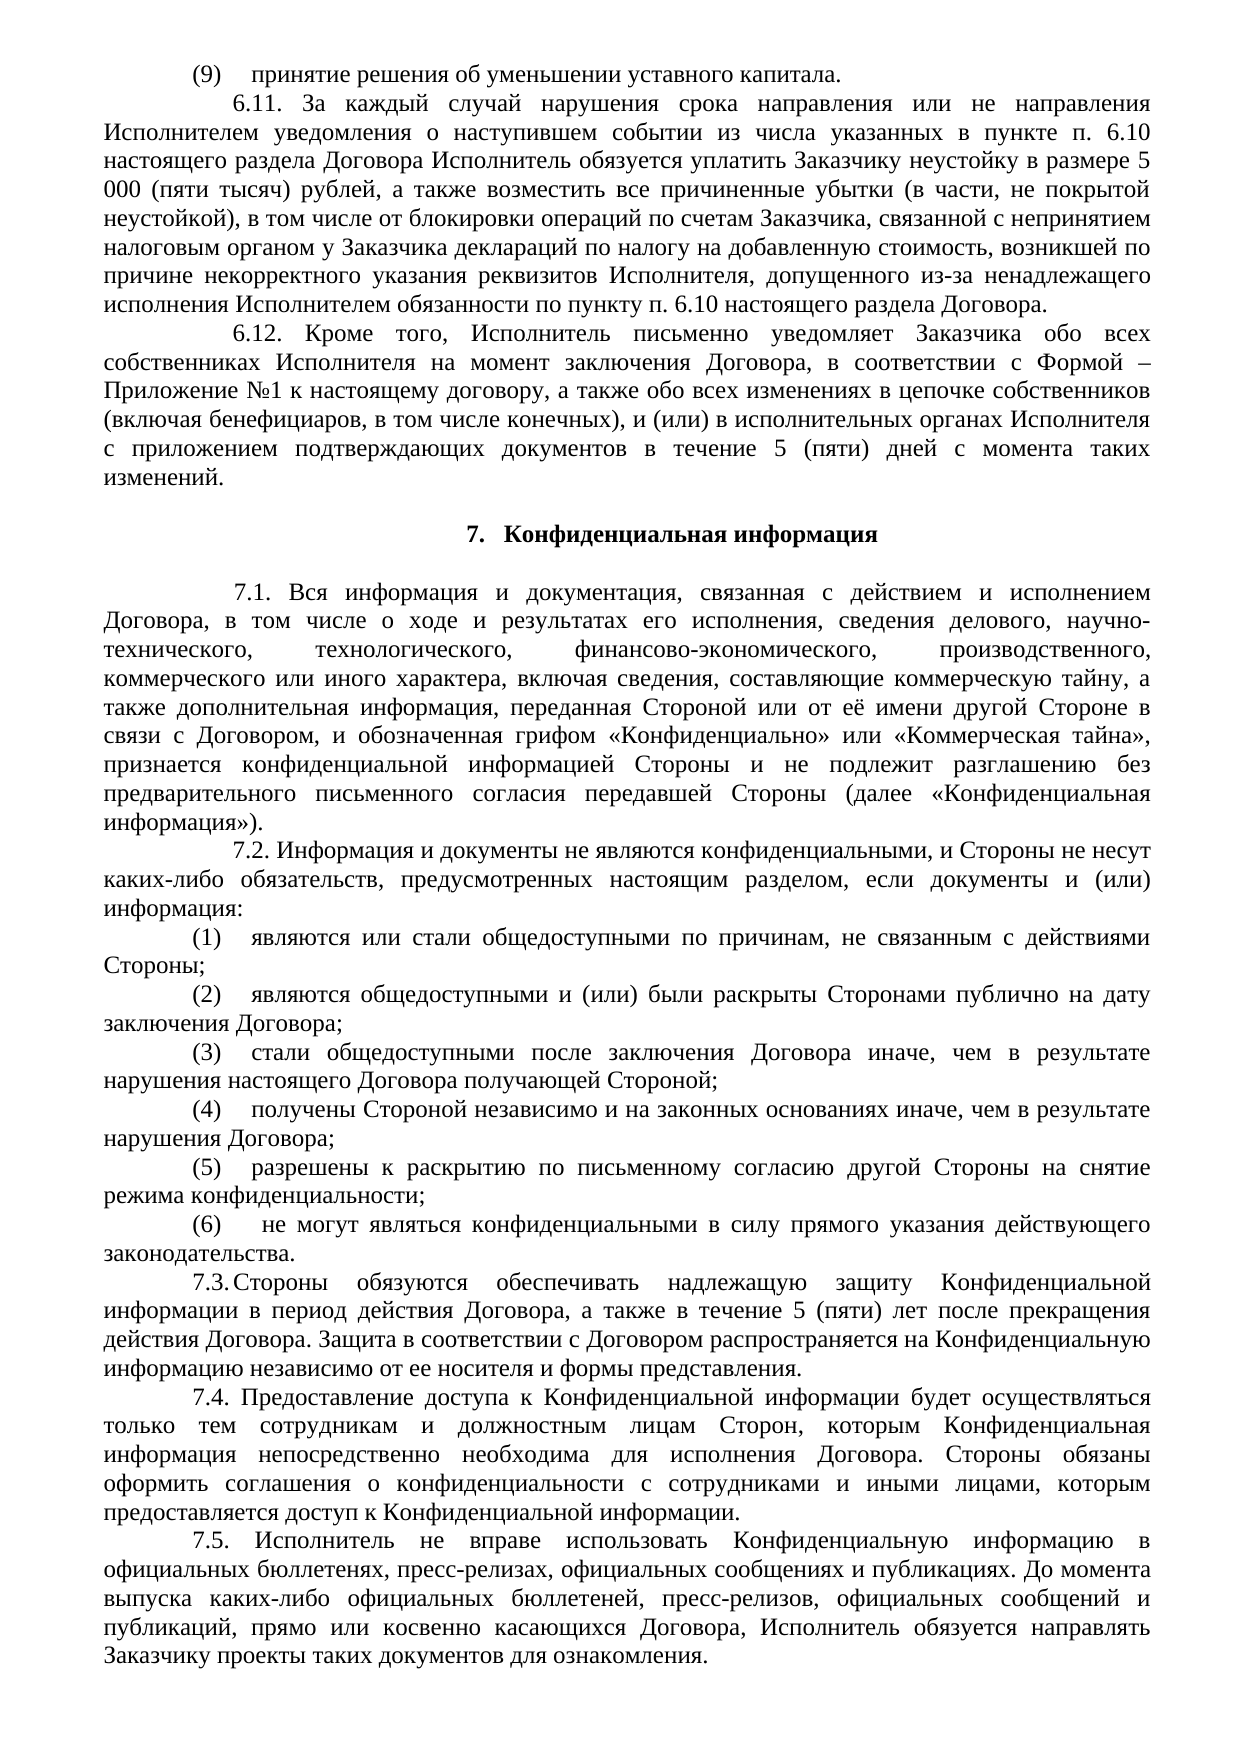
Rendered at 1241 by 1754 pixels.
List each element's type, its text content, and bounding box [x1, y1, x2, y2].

list 7.5. Исполнитель не вправе использовать Конфиденциальную информацию в официальных бюллетенях, пресс-релизах, официальных сообщениях и публикациях. До момента выпуска каких-либо официальных бюллетеней, пресс-релизов, официальных сообщений и публикаций, прямо или косвенно касающихся Договора, Исполнитель обязуется направлять Заказчику проекты таких документов для ознакомления. [103, 1525, 1152, 1669]
text являются общедоступными и (или) были раскрыты Сторонами публично на дату заключения Договора; [103, 979, 1152, 1037]
text являются или стали общедоступными по причинам, не связанным с действиями Стороны; [103, 922, 1152, 979]
list принятие решения об уменьшении уставного капитала. [103, 59, 1152, 88]
list 6.11. За каждый случай нарушения срока направления или не направления Исполнителем уведомления о наступившем событии из числа указанных в пункте п. 6.10 настоящего раздела Договора Исполнитель обязуется уплатить Заказчику неустойку в размере 5 000 (пяти тысяч) рублей, а также возместить все причиненные убытки (в части, не покрытой неустойкой), в том числе от блокировки операций по счетам Заказчика, связанной с непринятием налоговым органом у Заказчика деклараций по налогу на добавленную стоимость, возникшей по причине некорректного указания реквизитов Исполнителя, допущенного из-за ненадлежащего исполнения Исполнителем обязанности по пункту п. 6.10 настоящего раздела Договора. [103, 88, 1152, 318]
text не могут являться конфиденциальными в силу прямого указания действующего законодательства. [103, 1209, 1152, 1267]
list 7.3. Стороны обязуются обеспечивать надлежащую защиту Конфиденциальной информации в период действия Договора, а также в течение 5 (пяти) лет после прекращения действия Договора. Защита в соответствии с Договором распространяется на Конфиденциальную информацию независимо от ее носителя и формы представления. [103, 1267, 1152, 1382]
text получены Стороной независимо и на законных основаниях иначе, чем в результате нарушения Договора; [103, 1094, 1152, 1152]
list 7.2. Информация и документы не являются конфиденциальными, и Стороны не несут каких-либо обязательств, предусмотренных настоящим разделом, если документы и (или) информация: [103, 835, 1152, 922]
list Конфиденциальная информация [192, 519, 1152, 548]
list 7.1. Вся информация и документация, связанная с действием и исполнением Договора, в том числе о ходе и результатах его исполнения, сведения делового, научно-технического, технологического, финансово-экономического, производственного, коммерческого или иного характера, включая сведения, составляющие коммерческую тайну, а также дополнительная информация, переданная Стороной или от её имени другой Стороне в связи с Договором, и обозначенная грифом «Конфиденциально» или «Коммерческая тайна», признается конфиденциальной информацией Стороны и не подлежит разглашению без предварительного письменного согласия передавшей Стороны (далее «Конфиденциальная информация»). [103, 577, 1152, 835]
list 7.4. Предоставление доступа к Конфиденциальной информации будет осуществляться только тем сотрудникам и должностным лицам Сторон, которым Конфиденциальная информация непосредственно необходима для исполнения Договора. Стороны обязаны оформить соглашения о конфиденциальности с сотрудниками и иными лицами, которым предоставляется доступ к Конфиденциальной информации. [103, 1382, 1152, 1525]
text стали общедоступными после заключения Договора иначе, чем в результате нарушения настоящего Договора получающей Стороной; [103, 1037, 1152, 1094]
list 6.12. Кроме того, Исполнитель письменно уведомляет Заказчика обо всех собственниках Исполнителя на момент заключения Договора, в соответствии с Формой – Приложение №1 к настоящему договору, а также обо всех изменениях в цепочке собственников (включая бенефициаров, в том числе конечных), и (или) в исполнительных органах Исполнителя с приложением подтверждающих документов в течение 5 (пяти) дней с момента таких изменений. [103, 318, 1152, 490]
text разрешены к раскрытию по письменному согласию другой Стороны на снятие режима конфиденциальности; [103, 1152, 1152, 1209]
